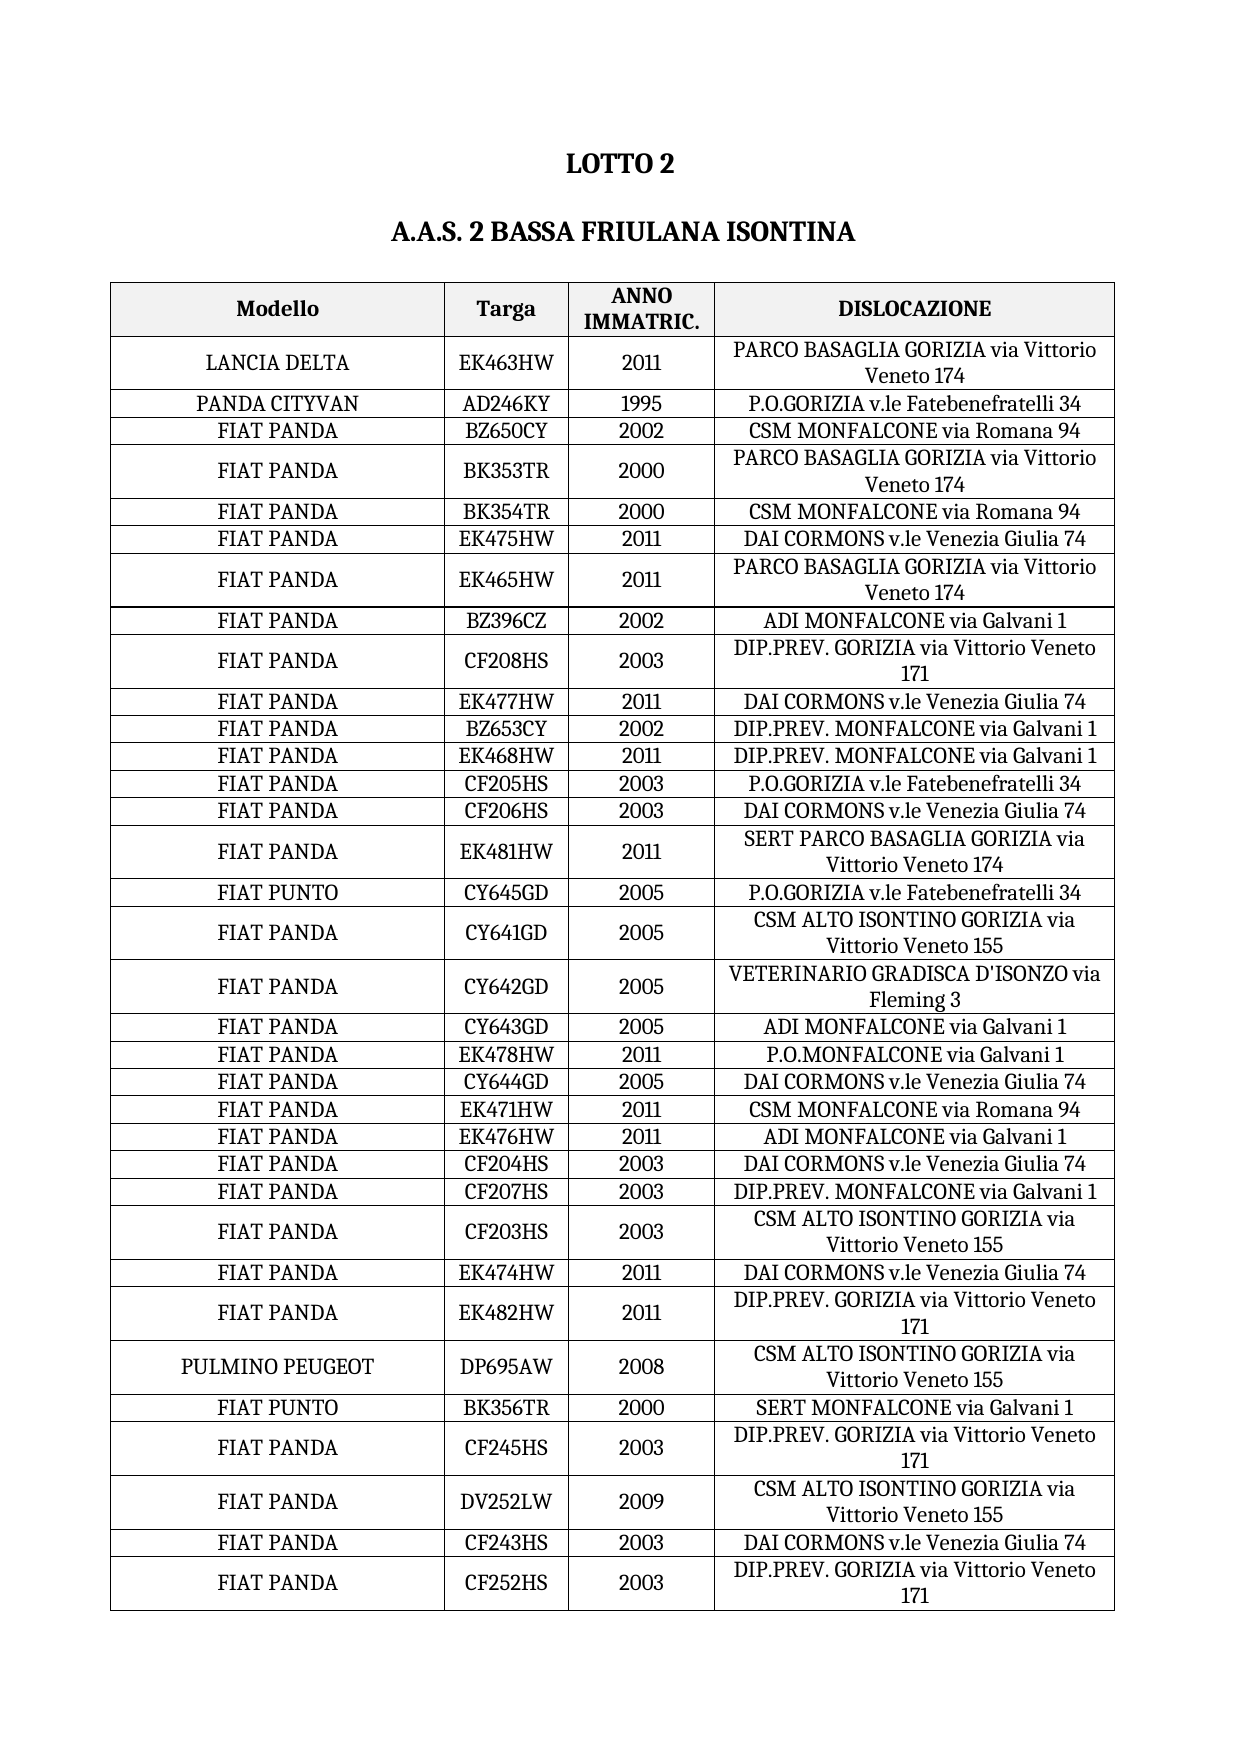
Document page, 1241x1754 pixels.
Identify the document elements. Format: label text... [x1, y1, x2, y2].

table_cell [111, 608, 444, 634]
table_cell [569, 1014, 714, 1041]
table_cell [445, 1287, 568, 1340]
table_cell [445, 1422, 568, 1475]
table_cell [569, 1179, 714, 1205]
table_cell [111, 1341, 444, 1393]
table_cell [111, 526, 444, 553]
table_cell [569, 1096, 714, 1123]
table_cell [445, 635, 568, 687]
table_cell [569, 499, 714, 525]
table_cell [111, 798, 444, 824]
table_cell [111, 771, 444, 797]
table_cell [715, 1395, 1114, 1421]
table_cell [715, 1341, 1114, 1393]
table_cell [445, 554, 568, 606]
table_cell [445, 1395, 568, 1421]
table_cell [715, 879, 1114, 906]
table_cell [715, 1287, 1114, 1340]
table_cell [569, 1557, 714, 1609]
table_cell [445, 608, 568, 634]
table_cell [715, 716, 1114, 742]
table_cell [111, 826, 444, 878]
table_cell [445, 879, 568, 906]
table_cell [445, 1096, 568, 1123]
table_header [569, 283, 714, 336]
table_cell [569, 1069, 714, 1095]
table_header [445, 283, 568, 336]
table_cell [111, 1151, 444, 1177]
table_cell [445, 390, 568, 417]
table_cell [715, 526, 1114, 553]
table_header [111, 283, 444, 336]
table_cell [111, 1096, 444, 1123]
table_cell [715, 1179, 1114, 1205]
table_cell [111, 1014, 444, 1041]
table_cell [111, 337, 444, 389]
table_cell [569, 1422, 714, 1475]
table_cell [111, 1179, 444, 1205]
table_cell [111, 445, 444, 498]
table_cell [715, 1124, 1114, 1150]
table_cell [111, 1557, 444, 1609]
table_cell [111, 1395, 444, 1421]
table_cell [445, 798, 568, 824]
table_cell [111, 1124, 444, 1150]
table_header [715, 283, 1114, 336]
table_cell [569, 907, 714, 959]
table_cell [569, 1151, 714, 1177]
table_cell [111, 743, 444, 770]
text A.A.S. 2 BASSA FRIULANA ISONTINA [118, 215, 1122, 248]
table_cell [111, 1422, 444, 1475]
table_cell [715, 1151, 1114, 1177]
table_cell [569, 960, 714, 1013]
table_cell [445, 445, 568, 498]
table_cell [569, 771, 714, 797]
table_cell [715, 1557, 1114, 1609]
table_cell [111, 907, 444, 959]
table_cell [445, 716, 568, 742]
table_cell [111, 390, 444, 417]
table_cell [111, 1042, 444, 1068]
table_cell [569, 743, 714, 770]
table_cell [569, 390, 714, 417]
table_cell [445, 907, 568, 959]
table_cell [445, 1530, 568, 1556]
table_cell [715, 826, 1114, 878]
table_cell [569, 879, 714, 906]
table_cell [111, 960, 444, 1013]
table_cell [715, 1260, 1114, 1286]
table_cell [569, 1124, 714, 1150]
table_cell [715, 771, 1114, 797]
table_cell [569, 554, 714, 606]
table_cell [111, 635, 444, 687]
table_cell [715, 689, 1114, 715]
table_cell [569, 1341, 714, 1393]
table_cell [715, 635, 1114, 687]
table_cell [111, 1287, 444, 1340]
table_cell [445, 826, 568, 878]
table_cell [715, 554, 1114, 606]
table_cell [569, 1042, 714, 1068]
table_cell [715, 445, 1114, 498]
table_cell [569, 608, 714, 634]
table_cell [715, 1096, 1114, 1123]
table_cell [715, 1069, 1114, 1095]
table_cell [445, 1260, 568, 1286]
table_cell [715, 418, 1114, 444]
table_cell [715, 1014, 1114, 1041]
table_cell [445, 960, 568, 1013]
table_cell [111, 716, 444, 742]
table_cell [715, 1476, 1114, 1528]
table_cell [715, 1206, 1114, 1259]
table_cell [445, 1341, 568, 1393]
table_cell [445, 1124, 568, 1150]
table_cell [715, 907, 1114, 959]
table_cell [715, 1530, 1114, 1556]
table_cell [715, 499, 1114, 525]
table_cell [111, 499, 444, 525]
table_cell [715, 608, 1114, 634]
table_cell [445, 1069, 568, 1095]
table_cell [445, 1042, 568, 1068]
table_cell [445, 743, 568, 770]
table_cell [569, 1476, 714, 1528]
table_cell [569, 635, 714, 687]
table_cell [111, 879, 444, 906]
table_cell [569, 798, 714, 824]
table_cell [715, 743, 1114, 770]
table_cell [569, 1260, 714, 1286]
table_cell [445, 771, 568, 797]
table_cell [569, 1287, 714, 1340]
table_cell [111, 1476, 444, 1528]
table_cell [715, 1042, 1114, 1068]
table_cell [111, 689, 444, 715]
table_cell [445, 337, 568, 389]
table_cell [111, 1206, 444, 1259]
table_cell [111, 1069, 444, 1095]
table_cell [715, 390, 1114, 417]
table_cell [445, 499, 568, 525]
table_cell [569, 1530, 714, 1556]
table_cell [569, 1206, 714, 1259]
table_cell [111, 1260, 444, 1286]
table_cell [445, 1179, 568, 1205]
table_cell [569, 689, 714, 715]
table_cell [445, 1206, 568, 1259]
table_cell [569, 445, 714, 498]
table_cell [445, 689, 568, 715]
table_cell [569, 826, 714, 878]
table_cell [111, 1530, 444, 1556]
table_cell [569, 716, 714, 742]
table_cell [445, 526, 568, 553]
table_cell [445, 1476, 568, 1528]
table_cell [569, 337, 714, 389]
text LOTTO 2 [118, 148, 1122, 181]
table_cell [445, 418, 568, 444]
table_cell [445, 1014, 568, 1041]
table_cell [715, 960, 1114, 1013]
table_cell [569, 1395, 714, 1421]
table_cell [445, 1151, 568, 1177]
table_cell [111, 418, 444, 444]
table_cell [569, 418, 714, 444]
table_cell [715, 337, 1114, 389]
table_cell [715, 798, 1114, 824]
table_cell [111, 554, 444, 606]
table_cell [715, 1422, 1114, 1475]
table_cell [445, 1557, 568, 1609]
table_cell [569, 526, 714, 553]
